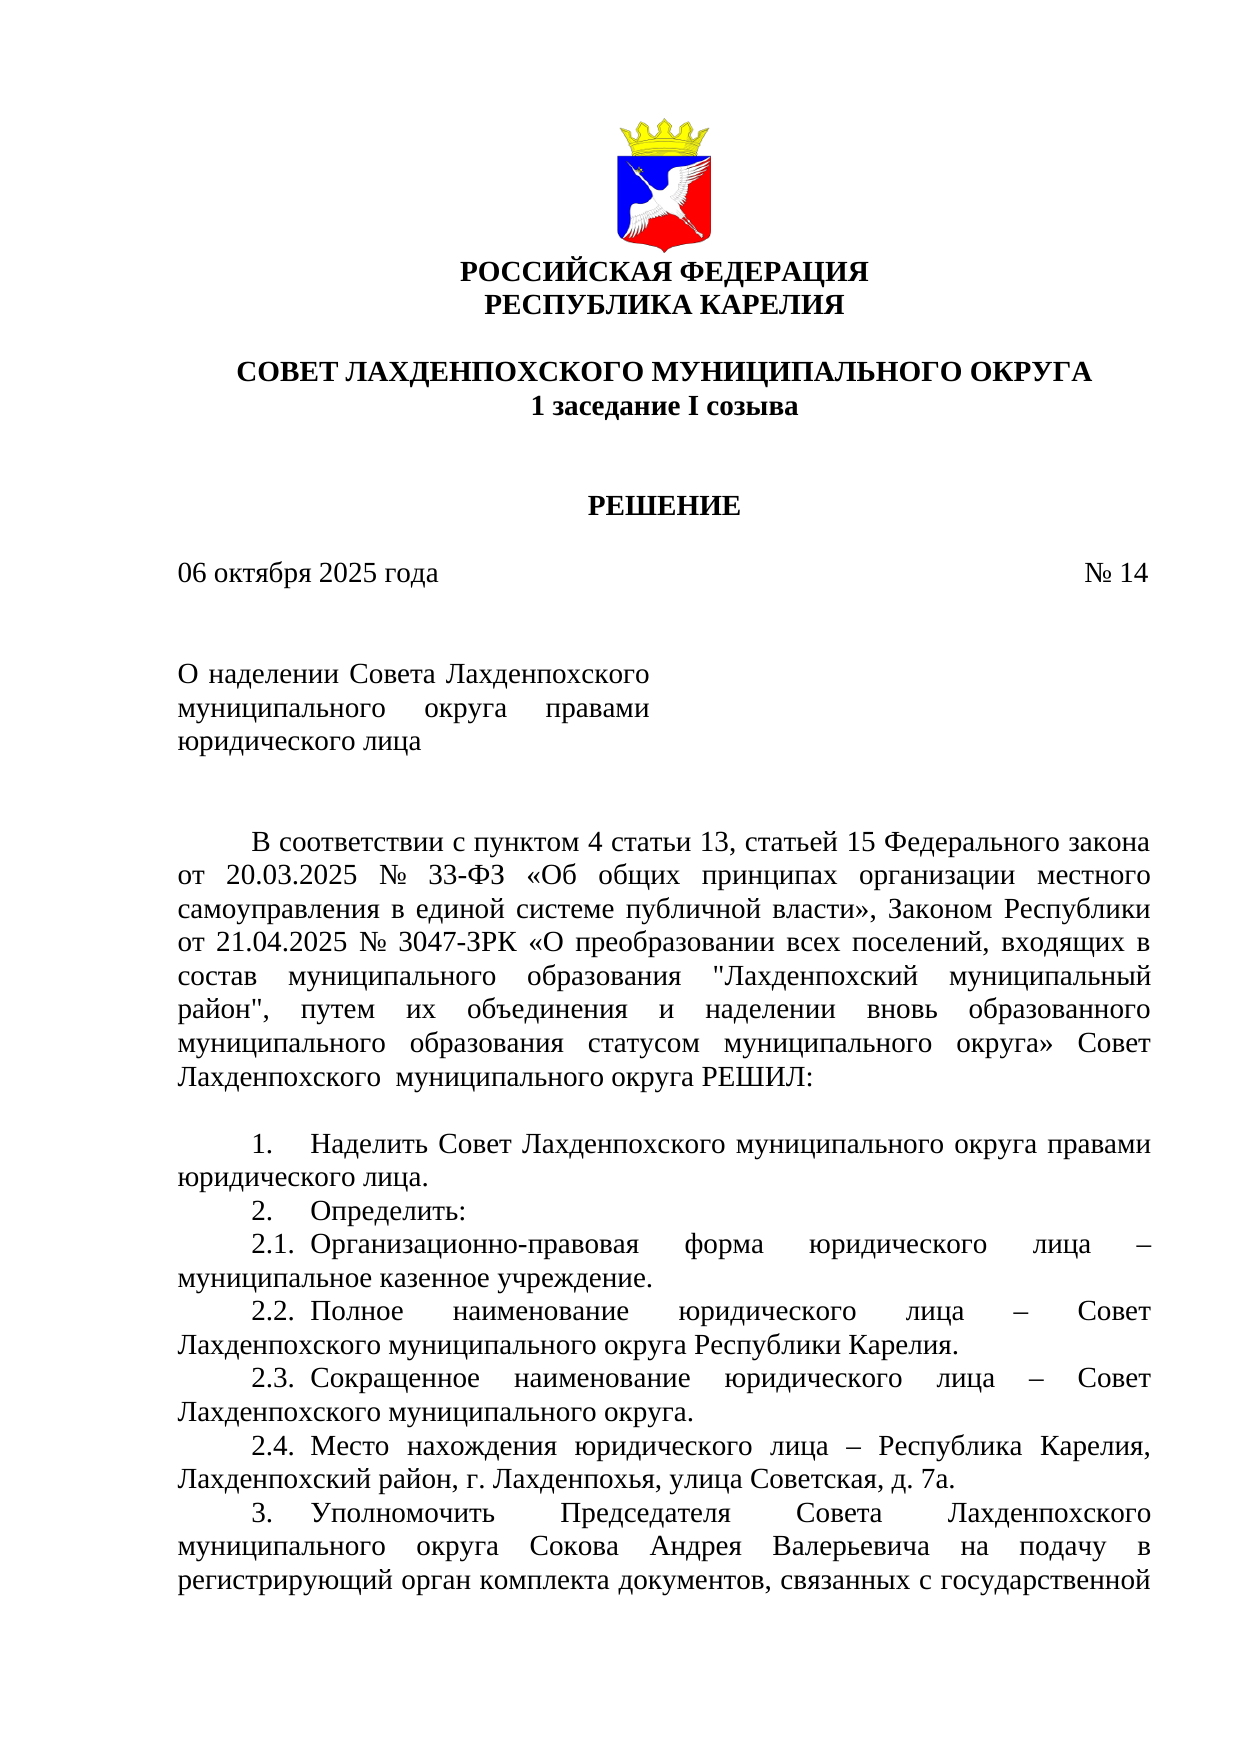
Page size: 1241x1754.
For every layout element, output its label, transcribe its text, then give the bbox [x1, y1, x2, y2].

list Сокращенное наименование юридического лица – Совет Лахденпохского муниципального округа. [177, 1361, 1152, 1428]
list Полное наименование юридического лица – Совет Лахденпохского муниципального округа Республики Карелия. [177, 1293, 1152, 1361]
text В соответствии с пунктом 4 статьи 13, статьей 15 Федерального закона от 20.03.2025 № 33-ФЗ «Об общих принципах организации местного самоуправления в единой системе публичной власти», Законом Республики от 21.04.2025 № 3047-ЗРК «О преобразовании всех поселений, входящих в состав муниципального образования "Лахденпохский муниципальный район", путем их объединения и наделении вновь образованного муниципального образования статусом муниципального округа» Совет Лахденпохского муниципального округа РЕШИЛ: [177, 824, 1152, 1092]
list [177, 1495, 1152, 1595]
text 06 октября 2025 года № 14 [177, 556, 1152, 589]
text РОССИЙСКАЯ ФЕДЕРАЦИЯ [177, 254, 1152, 287]
text СОВЕТ ЛАХДЕНПОХСКОГО МУНИЦИПАЛЬНОГО ОКРУГА [177, 354, 1152, 388]
list Организационно-правовая форма юридического лица – муниципальное казенное учреждение. [177, 1226, 1152, 1293]
text РЕСПУБЛИКА КАРЕЛИЯ [177, 287, 1152, 321]
list Место нахождения юридического лица – Республика Карелия, Лахденпохский район, г. Лахденпохья, улица Советская, д. 7а. [177, 1428, 1152, 1495]
text О наделении Совета Лахденпохского муниципального округа правами юридического лица [177, 656, 650, 757]
list Определить: [177, 1193, 1152, 1226]
text РЕШЕНИЕ [177, 488, 1152, 522]
text 1 заседание I созыва [177, 388, 1152, 421]
list Наделить Совет Лахденпохского муниципального округа правами юридического лица. [177, 1126, 1152, 1193]
